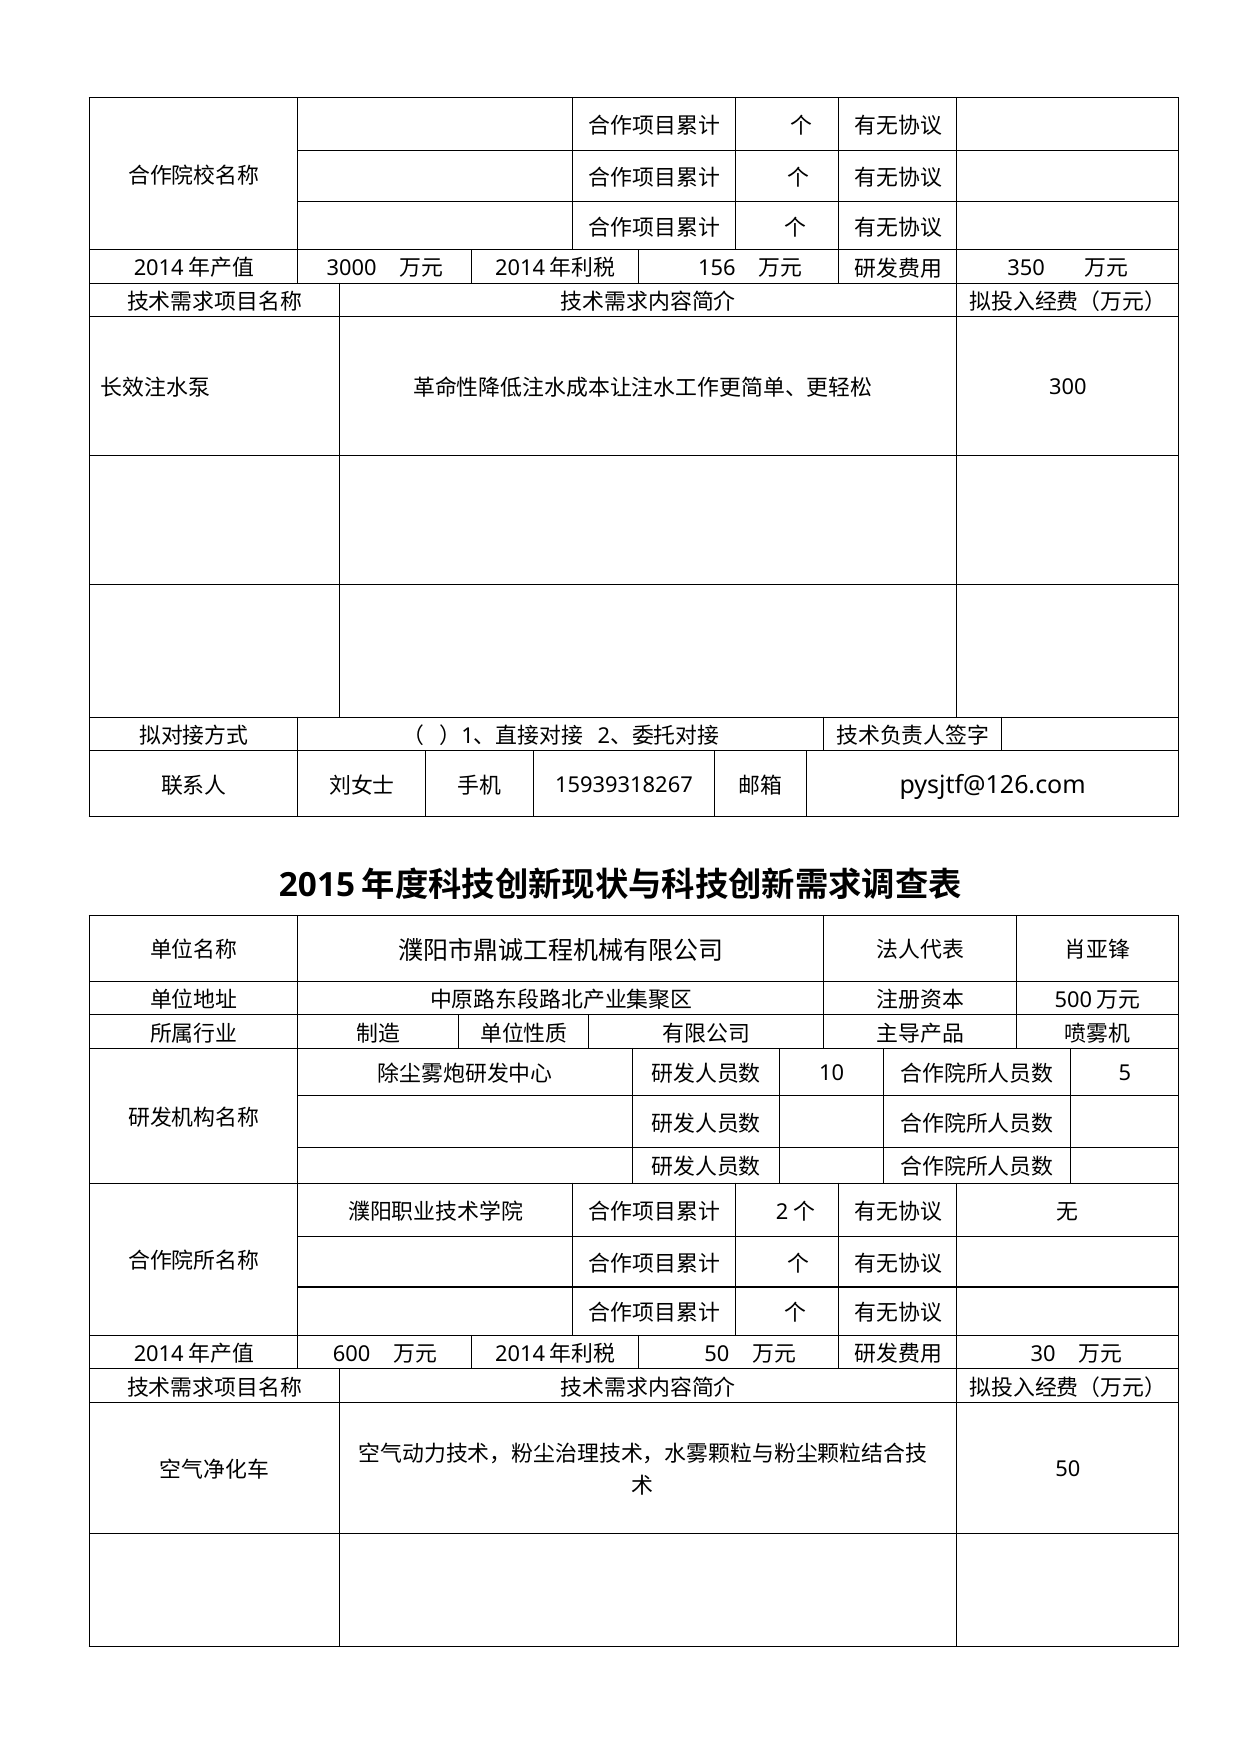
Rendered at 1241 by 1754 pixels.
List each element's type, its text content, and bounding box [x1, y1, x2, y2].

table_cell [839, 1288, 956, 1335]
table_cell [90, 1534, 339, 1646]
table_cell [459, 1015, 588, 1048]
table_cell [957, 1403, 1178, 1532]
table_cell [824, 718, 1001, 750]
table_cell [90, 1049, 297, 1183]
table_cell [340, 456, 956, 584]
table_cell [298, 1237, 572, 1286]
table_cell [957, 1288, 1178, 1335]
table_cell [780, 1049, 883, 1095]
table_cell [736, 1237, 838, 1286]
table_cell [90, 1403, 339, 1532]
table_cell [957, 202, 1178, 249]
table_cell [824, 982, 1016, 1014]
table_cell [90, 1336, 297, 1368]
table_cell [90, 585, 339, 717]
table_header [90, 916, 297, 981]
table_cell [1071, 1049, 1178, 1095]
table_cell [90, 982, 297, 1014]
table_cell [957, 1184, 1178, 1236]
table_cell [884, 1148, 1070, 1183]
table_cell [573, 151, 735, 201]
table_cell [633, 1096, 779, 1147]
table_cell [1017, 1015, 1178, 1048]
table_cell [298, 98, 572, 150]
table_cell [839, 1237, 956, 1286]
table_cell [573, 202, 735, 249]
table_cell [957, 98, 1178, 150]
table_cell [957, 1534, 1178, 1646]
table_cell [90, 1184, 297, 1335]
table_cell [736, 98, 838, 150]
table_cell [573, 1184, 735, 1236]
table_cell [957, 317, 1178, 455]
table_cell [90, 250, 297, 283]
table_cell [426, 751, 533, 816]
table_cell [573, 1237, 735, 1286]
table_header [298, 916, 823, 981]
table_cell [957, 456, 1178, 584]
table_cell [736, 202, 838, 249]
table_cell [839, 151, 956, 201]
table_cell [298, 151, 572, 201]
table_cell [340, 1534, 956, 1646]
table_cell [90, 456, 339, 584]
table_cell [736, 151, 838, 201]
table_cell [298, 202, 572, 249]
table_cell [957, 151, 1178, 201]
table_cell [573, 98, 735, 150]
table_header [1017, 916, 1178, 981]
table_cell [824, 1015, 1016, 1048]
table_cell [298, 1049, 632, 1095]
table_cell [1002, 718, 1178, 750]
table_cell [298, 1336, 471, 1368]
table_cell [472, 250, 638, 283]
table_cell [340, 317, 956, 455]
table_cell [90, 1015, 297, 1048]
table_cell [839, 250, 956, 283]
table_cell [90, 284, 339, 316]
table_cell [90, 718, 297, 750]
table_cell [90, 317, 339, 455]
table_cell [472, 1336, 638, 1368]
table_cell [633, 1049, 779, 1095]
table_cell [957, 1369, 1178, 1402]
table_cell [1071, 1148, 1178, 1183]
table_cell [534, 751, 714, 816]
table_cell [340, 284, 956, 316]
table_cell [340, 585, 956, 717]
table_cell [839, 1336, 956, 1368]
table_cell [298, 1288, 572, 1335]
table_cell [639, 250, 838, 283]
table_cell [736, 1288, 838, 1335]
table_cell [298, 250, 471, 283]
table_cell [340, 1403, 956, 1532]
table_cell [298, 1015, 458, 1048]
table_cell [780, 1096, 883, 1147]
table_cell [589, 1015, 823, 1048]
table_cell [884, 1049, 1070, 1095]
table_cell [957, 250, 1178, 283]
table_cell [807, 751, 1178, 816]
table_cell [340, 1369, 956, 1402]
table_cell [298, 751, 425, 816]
text 2015年度科技创新现状与科技创新需求调查表 [89, 850, 1151, 915]
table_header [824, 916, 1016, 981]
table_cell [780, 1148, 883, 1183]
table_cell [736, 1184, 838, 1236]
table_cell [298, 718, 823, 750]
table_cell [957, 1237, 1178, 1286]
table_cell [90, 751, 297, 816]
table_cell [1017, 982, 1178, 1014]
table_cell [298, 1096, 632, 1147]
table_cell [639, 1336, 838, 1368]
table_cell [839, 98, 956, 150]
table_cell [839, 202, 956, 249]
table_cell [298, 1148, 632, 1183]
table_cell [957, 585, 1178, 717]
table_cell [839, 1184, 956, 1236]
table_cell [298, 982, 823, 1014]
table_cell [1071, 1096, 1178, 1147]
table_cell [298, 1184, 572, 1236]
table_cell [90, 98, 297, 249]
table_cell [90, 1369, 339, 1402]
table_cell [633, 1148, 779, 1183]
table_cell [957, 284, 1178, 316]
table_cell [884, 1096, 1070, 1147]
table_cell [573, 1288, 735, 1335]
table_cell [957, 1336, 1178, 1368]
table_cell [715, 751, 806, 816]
